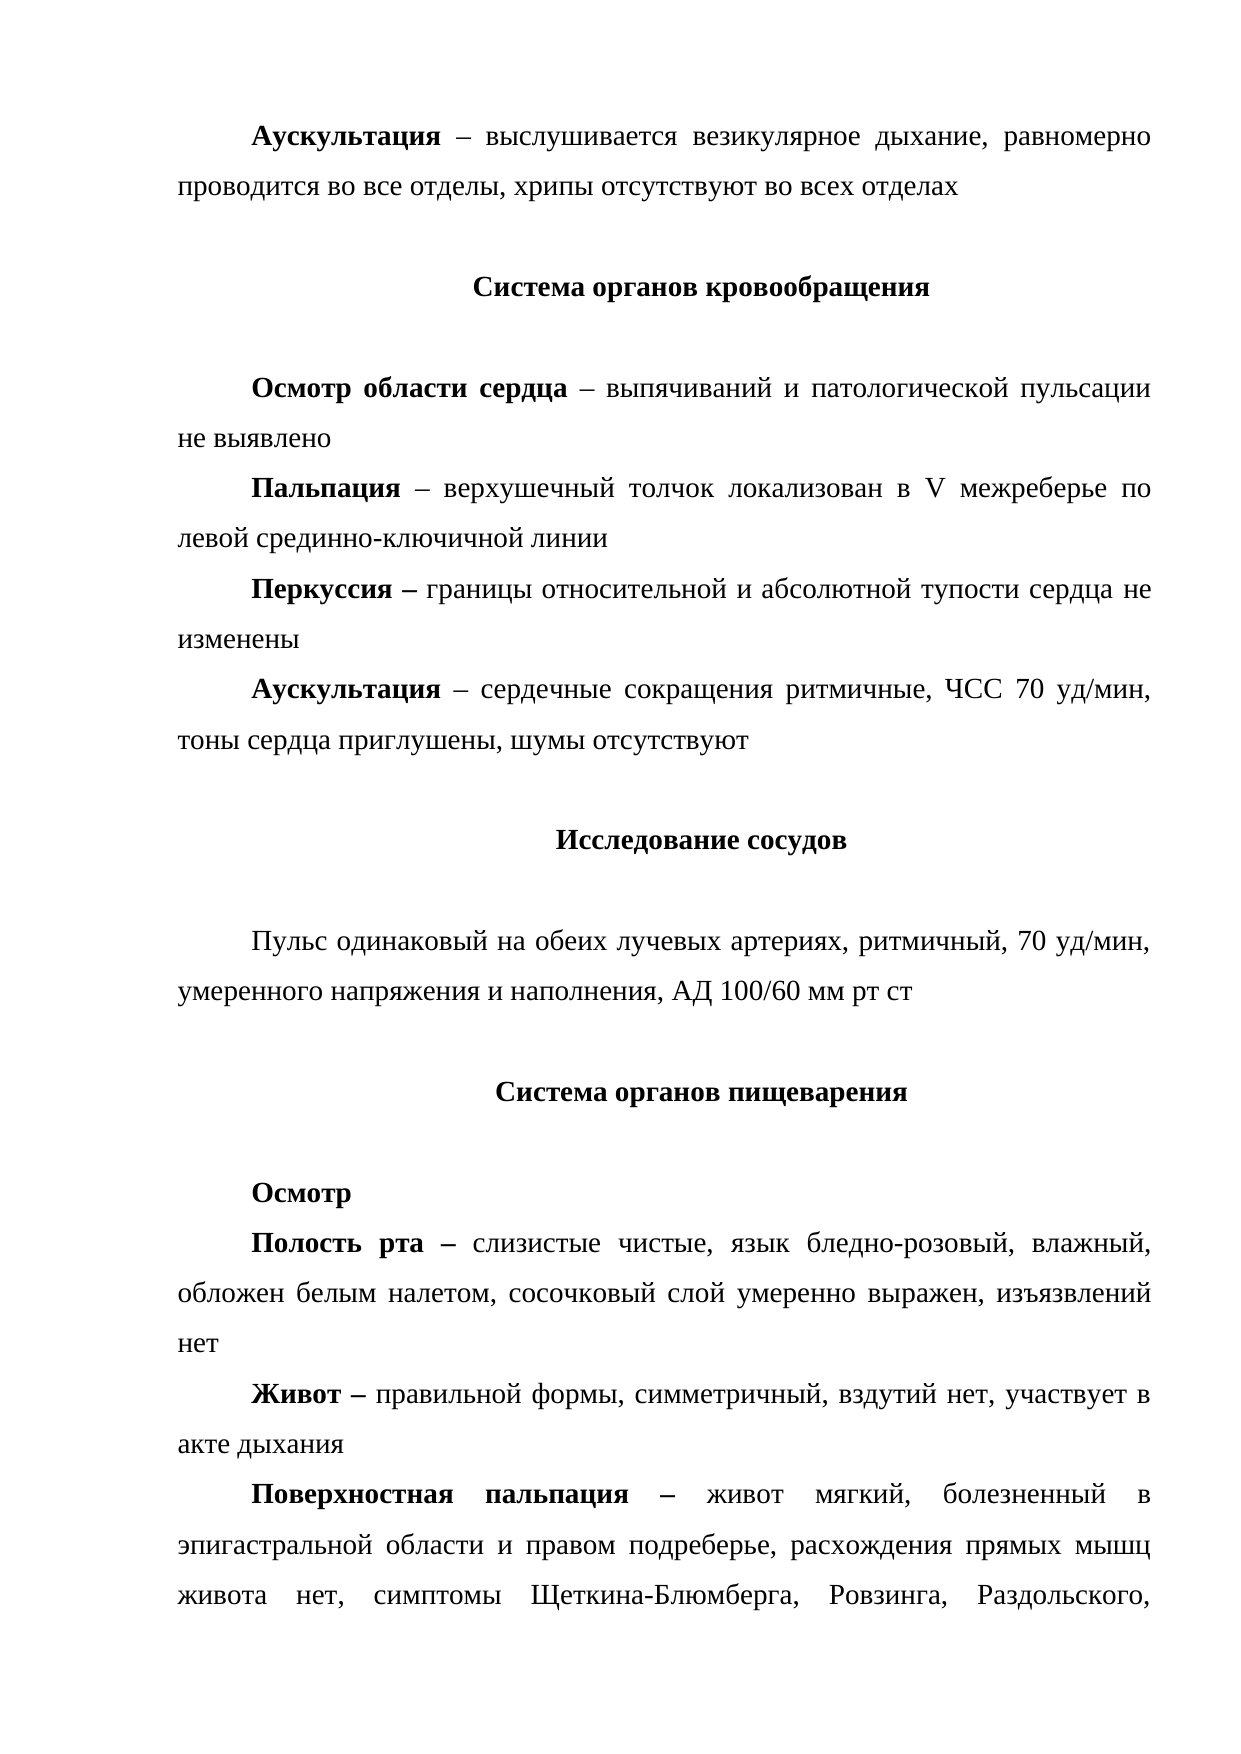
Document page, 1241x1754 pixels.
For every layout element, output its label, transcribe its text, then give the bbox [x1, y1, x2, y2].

text Осмотр области сердца – выпячиваний и патологической пульсации не выявлено [177, 370, 1152, 453]
text Живот – правильной формы, симметричный, вздутий нет, участвует в акте дыхания [177, 1376, 1152, 1460]
text Полость рта – слизистые чистые, язык бледно-розовый, влажный, обложен белым налетом, сосочковый слой умеренно выражен, изъязвлений нет [177, 1225, 1152, 1359]
text Исследование сосудов [177, 822, 1152, 856]
text Перкуссия – границы относительной и абсолютной тупости сердца не изменены [177, 571, 1152, 655]
text Пульс одинаковый на обеих лучевых артериях, ритмичный, 70 уд/мин, умеренного напряжения и наполнения, АД 100/60 мм рт ст [177, 923, 1152, 1007]
text Осмотр [177, 1175, 1152, 1208]
text Система органов пищеварения [177, 1074, 1152, 1108]
text Пальпация – верхушечный толчок локализован в V межреберье по левой срединно-ключичной линии [177, 470, 1152, 554]
text Система органов кровообращения [177, 269, 1152, 303]
text Аускультация – выслушивается везикулярное дыхание, равномерно проводится во все отделы, хрипы отсутствуют во всех отделах [177, 118, 1152, 202]
text Аускультация – сердечные сокращения ритмичные, ЧСС 70 уд/мин, тоны сердца приглушены, шумы отсутствуют [177, 672, 1152, 755]
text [177, 1477, 1152, 1611]
